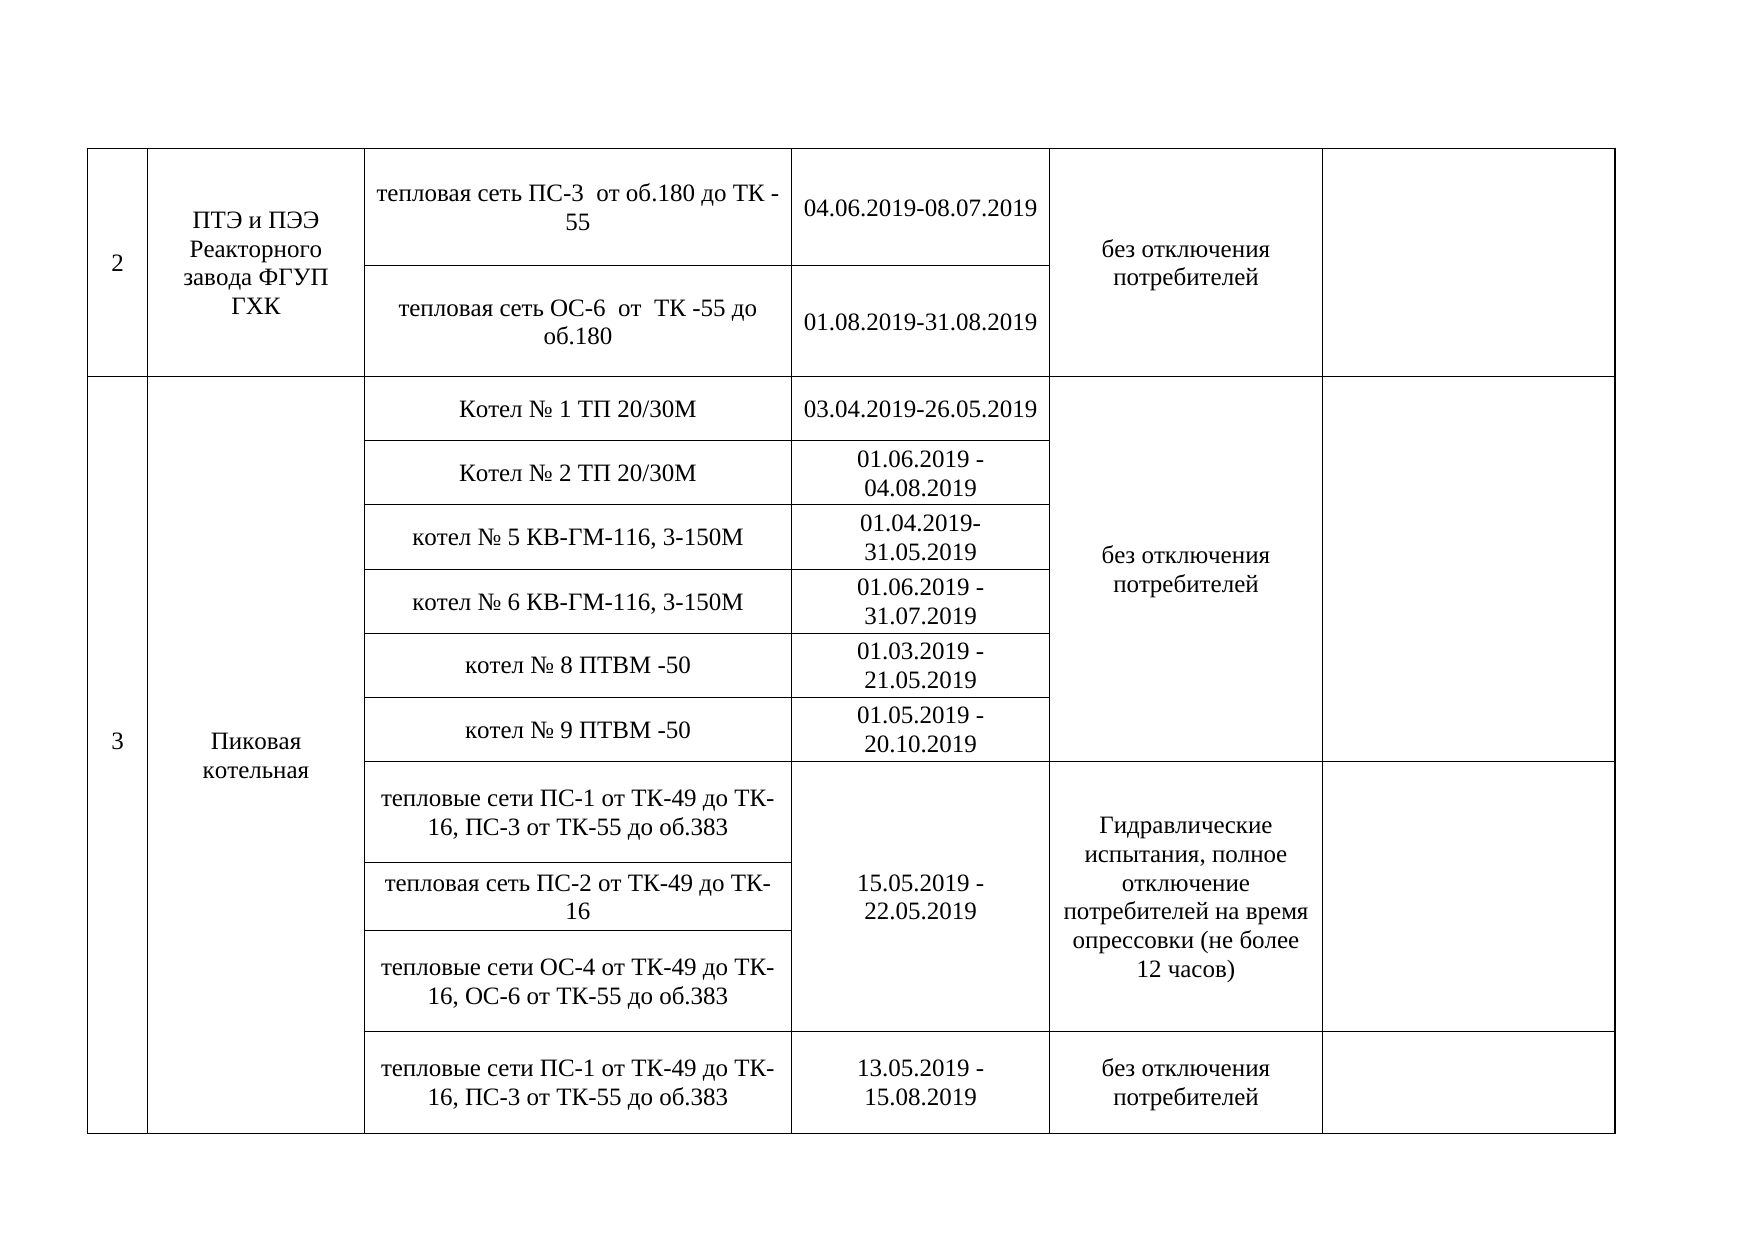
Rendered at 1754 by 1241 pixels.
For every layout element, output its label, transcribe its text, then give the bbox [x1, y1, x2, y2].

table_header 04.06.2019-08.07.2019 [792, 149, 1049, 265]
table_cell котел № 9 ПТВМ -50 [365, 698, 791, 761]
table_cell [1323, 1032, 1614, 1133]
table_cell тепловая сеть ПС-2 от ТК-49 до ТК-16 [365, 863, 791, 929]
table_cell Гидравлические испытания, полное отключение потребителей на время опрессовки (не более 12 часов) [1050, 762, 1322, 1031]
table_cell без отключения потребителей [1050, 377, 1322, 761]
table_cell 01.06.2019 - 04.08.2019 [792, 441, 1049, 504]
table_header ПТЭ и ПЭЭ Реакторного завода ФГУП ГХК [148, 149, 364, 376]
table_cell тепловая сеть ОС-6 от ТК -55 до об.180 [365, 266, 791, 376]
table_cell 03.04.2019-26.05.2019 [792, 377, 1049, 440]
table_cell котел № 6 КВ-ГМ-116, 3-150М [365, 570, 791, 632]
table_cell 15.05.2019 -22.05.2019 [792, 762, 1049, 1031]
table_cell 01.03.2019 - 21.05.2019 [792, 634, 1049, 697]
table_cell 01.04.2019- 31.05.2019 [792, 505, 1049, 568]
table_cell [1323, 762, 1614, 1031]
table_header 2 [88, 149, 147, 376]
table_cell 01.08.2019-31.08.2019 [792, 266, 1049, 376]
table_cell 01.06.2019 - 31.07.2019 [792, 570, 1049, 632]
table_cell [365, 931, 791, 1031]
table_cell 3 [88, 377, 147, 1133]
table_header тепловая сеть ПС-3 от об.180 до ТК -55 [365, 149, 791, 265]
table_header без отключения потребителей [1050, 149, 1322, 376]
table_cell Котел № 1 ТП 20/30М [365, 377, 791, 440]
table_cell 01.05.2019 - 20.10.2019 [792, 698, 1049, 761]
table_header [1323, 149, 1614, 376]
table_cell 13.05.2019 - 15.08.2019 [792, 1032, 1049, 1133]
table_cell Котел № 2 ТП 20/30М [365, 441, 791, 504]
table_cell тепловые сети ПС-1 от ТК-49 до ТК-16, ПС-3 от ТК-55 до об.383 [365, 1032, 791, 1133]
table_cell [1050, 1032, 1322, 1133]
table_cell котел № 8 ПТВМ -50 [365, 634, 791, 697]
table_cell [1323, 377, 1614, 761]
table_cell котел № 5 КВ-ГМ-116, 3-150М [365, 505, 791, 568]
table_cell Пиковая котельная [148, 377, 364, 1133]
table_cell тепловые сети ПС-1 от ТК-49 до ТК-16, ПС-3 от ТК-55 до об.383 [365, 762, 791, 862]
